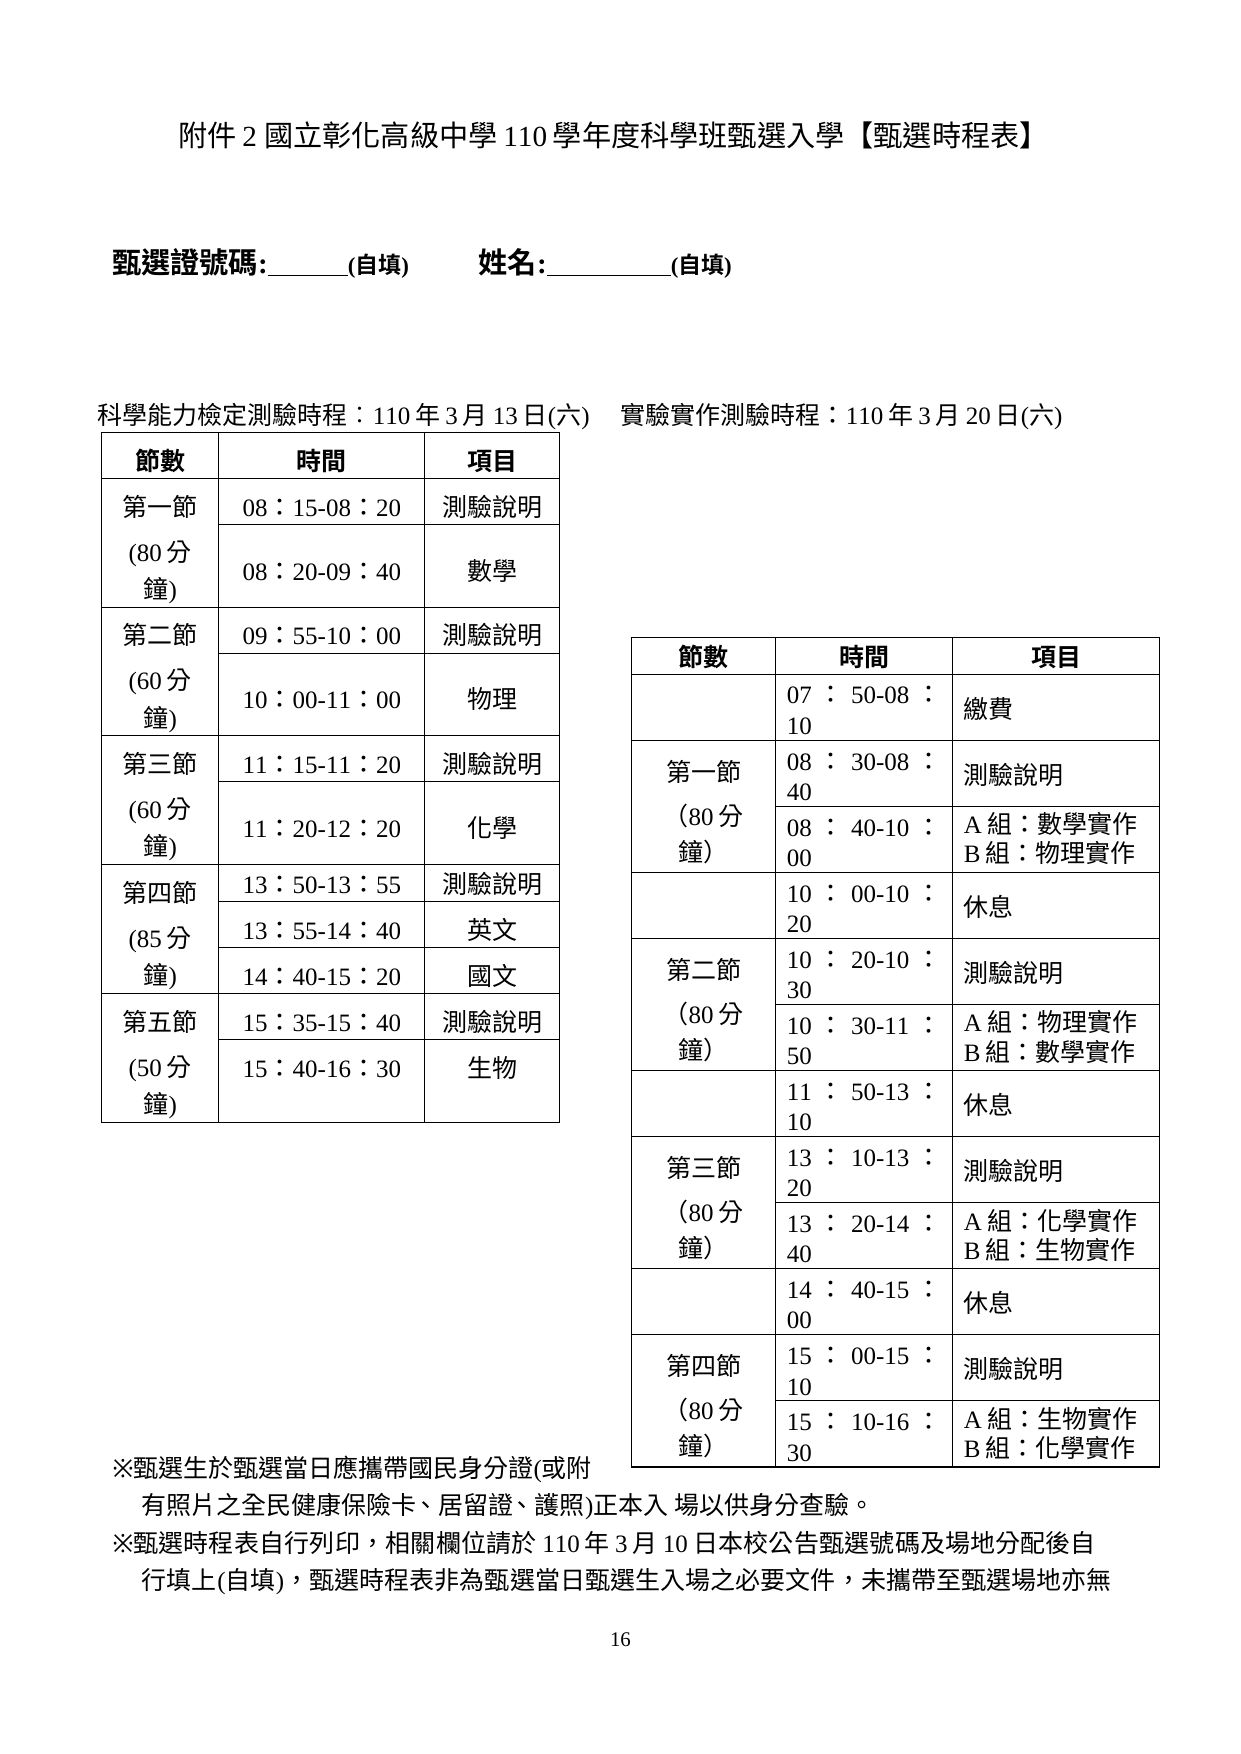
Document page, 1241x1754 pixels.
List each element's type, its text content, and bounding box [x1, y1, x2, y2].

table_cell A組：數學實作 B組：物理實作 [953, 807, 1159, 872]
table_cell 10：00-11：00 [219, 654, 424, 735]
table_cell 10：20-10：30 [776, 939, 952, 1004]
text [112, 1523, 1117, 1598]
table_cell 繳費 [953, 675, 1159, 740]
text 附件2 國立彰化高級中學110學年度科學班甄選入學【甄選時程表】 [109, 96, 1114, 171]
table_cell 國文 [425, 948, 559, 993]
text 科學能力檢定測驗時程︰110年3月13日(六) 實驗實作測驗時程：110年3月20日(六) [98, 394, 1114, 432]
table_header 項目 [425, 433, 559, 478]
table_cell 第二節 (60分鐘) [102, 608, 218, 735]
table_cell 13：50-13：55 [219, 865, 424, 901]
table_cell 第四節 (85分鐘) [102, 865, 218, 993]
table_cell A組：生物實作 B組：化學實作 [953, 1401, 1159, 1466]
table_cell 休息 [953, 1071, 1159, 1136]
table_cell 13：10-13：20 [776, 1137, 952, 1202]
table_cell 10：30-11：50 [776, 1005, 952, 1070]
table_cell 測驗說明 [425, 608, 559, 653]
table_cell 15：10-16：30 [776, 1401, 952, 1466]
table_cell [632, 675, 775, 740]
table_cell 第五節 (50分鐘) [102, 994, 218, 1122]
table_cell 第三節 (60分鐘) [102, 736, 218, 864]
table_cell 英文 [425, 902, 559, 947]
table_header 時間 [219, 433, 424, 478]
table_cell 14：40-15：20 [219, 948, 424, 993]
table_header 節數 [102, 433, 218, 478]
table_cell 測驗說明 [953, 1137, 1159, 1202]
table_cell 09：55-10：00 [219, 608, 424, 653]
table_cell 物理 [425, 654, 559, 735]
table_cell 第一節 （80分鐘） [632, 741, 775, 872]
table_header 節數 [632, 638, 775, 674]
table_cell 14：40-15：00 [776, 1269, 952, 1334]
table_header 時間 [776, 638, 952, 674]
table_cell 08：30-08：40 [776, 741, 952, 806]
table_cell A組：化學實作 B組：生物實作 [953, 1203, 1159, 1268]
table_cell 第三節 （80分鐘） [632, 1137, 775, 1268]
table_cell 休息 [953, 1269, 1159, 1334]
table_cell 測驗說明 [953, 1335, 1159, 1400]
table_cell 測驗說明 [953, 939, 1159, 1004]
table_cell 15：00-15：10 [776, 1335, 952, 1400]
table_cell [632, 1269, 775, 1334]
table_header 項目 [953, 638, 1159, 674]
table_cell 11：15-11：20 [219, 736, 424, 781]
table_cell 第二節 （80分鐘） [632, 939, 775, 1070]
table_cell 13：20-14：40 [776, 1203, 952, 1268]
table_cell 測驗說明 [425, 479, 559, 524]
table_cell 測驗說明 [953, 741, 1159, 806]
table_cell 08：15-08：20 [219, 479, 424, 524]
table_cell 測驗說明 [425, 736, 559, 781]
table_cell 07：50-08：10 [776, 675, 952, 740]
table_cell 第一節 (80分鐘) [102, 479, 218, 607]
text 甄選證號碼: (自填) 姓名: (自填) [111, 223, 1114, 298]
table_cell A組：物理實作 B組：數學實作 [953, 1005, 1159, 1070]
table_cell 測驗說明 [425, 865, 559, 901]
table_cell 數學 [425, 525, 559, 607]
table_cell 第四節 （80分鐘） [632, 1335, 775, 1466]
table_cell 化學 [425, 782, 559, 864]
table_cell 15：35-15：40 [219, 994, 424, 1039]
table_cell 11：20-12：20 [219, 782, 424, 864]
table_cell 11：50-13：10 [776, 1071, 952, 1136]
table_cell 休息 [953, 873, 1159, 938]
text ※甄選生於甄選當日應攜帶國民身分證(或附有照片之全民健康保險卡、居留證、護照)正本入 場以供身分查驗。 [112, 1448, 1114, 1523]
table_cell 08：40-10：00 [776, 807, 952, 872]
table_cell 13：55-14：40 [219, 902, 424, 947]
table_cell [632, 873, 775, 938]
table_cell 測驗說明 [425, 994, 559, 1039]
table_cell 15：40-16：30 [219, 1040, 424, 1122]
table_cell 08：20-09：40 [219, 525, 424, 607]
table_cell 生物 [425, 1040, 559, 1122]
table_cell 10：00-10：20 [776, 873, 952, 938]
table_cell [632, 1071, 775, 1136]
